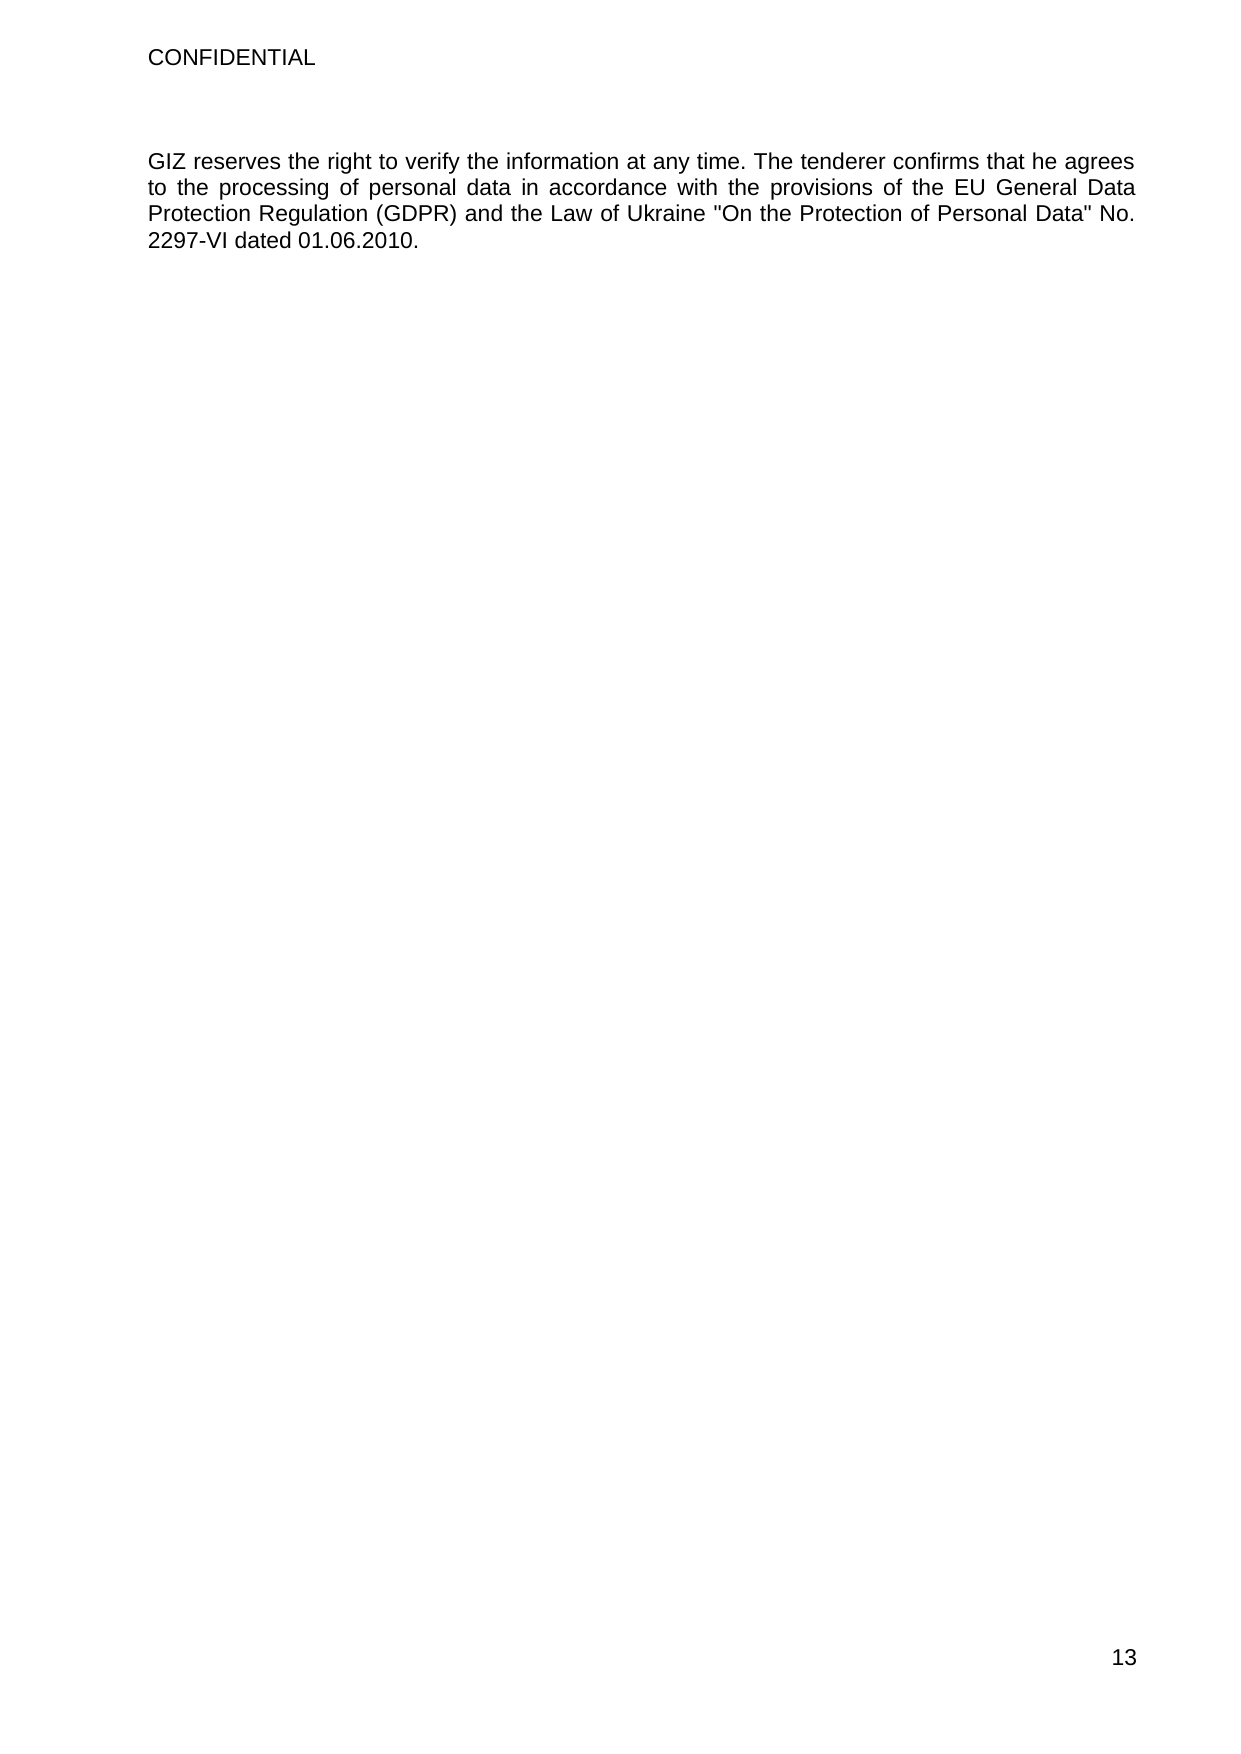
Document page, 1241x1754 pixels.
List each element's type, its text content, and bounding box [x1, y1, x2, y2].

list GIZ reserves the right to verify the information at any time. The tenderer confirms that he agrees to the processing of personal data in accordance with the provisions of the EU General Data Protection Regulation (GDPR) and the Law of Ukraine "On the Protection of Personal Data" No. 2297-VI dated 01.06.2010. [148, 148, 1137, 253]
